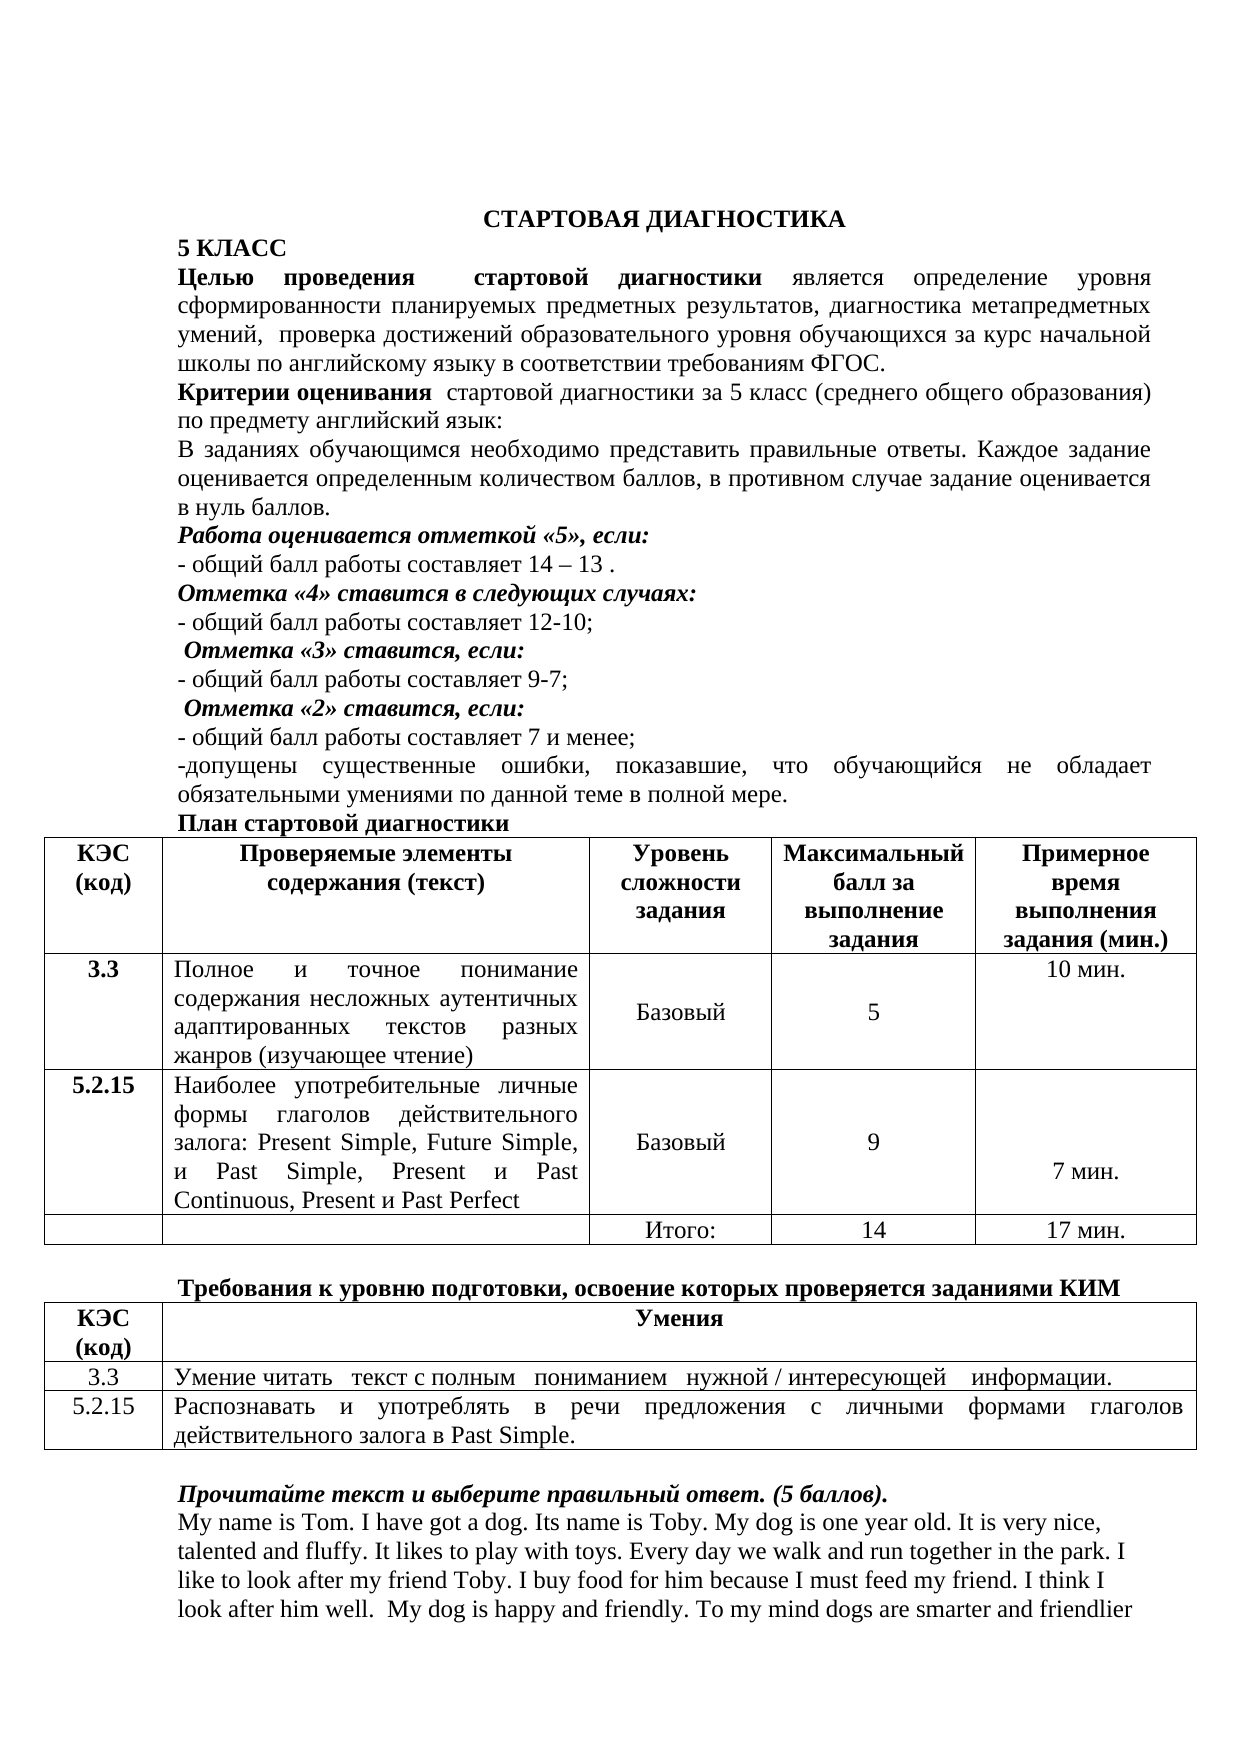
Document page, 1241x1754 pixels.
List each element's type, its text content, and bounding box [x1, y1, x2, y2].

table_cell [163, 1215, 589, 1243]
table_cell 14 [772, 1215, 975, 1243]
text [177, 1507, 1152, 1622]
text - общий балл работы составляет 12-10; [177, 607, 1152, 636]
table_cell 3.3 [45, 954, 162, 1069]
text Целью проведения стартовой диагностики является определение уровня сформированности планируемых предметных результатов, диагностика метапредметных умений, проверка достижений образовательного уровня обучающихся за курс начальной школы по английскому языку в соответствии требованиям ФГОС. [177, 262, 1152, 377]
text -допущены существенные ошибки, показавшие, что обучающийся не обладает обязательными умениями по данной теме в полной мере. [177, 751, 1152, 808]
text Отметка «4» ставится в следующих случаях: [177, 578, 1152, 607]
text Прочитайте текст и выберите правильный ответ. (5 баллов). [177, 1479, 1152, 1507]
table_header Уровень сложности задания [590, 838, 771, 953]
table_cell Распознавать и употреблять в речи предложения с личными формами глаголов действительного залога в Past Simple. [163, 1391, 1196, 1449]
table_header Проверяемые элементы содержания (текст) [163, 838, 589, 953]
table_cell 5 [772, 954, 975, 1069]
text 5 КЛАСС [177, 233, 1152, 262]
text В заданиях обучающимся необходимо представить правильные ответы. Каждое задание оценивается определенным количеством баллов, в противном случае задание оценивается в нуль баллов. [177, 434, 1152, 521]
table_header Максимальный балл за выполнение задания [772, 838, 975, 953]
table_header Умения [163, 1303, 1196, 1361]
table_cell Базовый [590, 954, 771, 1069]
text Работа оценивается отметкой «5», если: [177, 521, 1152, 549]
table_cell 9 [772, 1070, 975, 1214]
text Критерии оценивания стартовой диагностики за 5 класс (среднего общего образования) по предмету английский язык: [177, 377, 1152, 434]
table_cell 17 мин. [976, 1215, 1196, 1243]
table_cell 5.2.15 [45, 1070, 162, 1214]
table_cell Полное и точное понимание содержания несложных аутентичных адаптированных текстов разных жанров (изучающее чтение) [163, 954, 589, 1069]
text - общий балл работы составляет 7 и менее; [177, 722, 1152, 751]
list Требования к уровню подготовки, освоение которых проверяется заданиями КИМ [177, 1273, 1152, 1302]
text - общий балл работы составляет 14 – 13 . [177, 549, 1152, 578]
table_cell Наиболее употребительные личные формы глаголов действительного залога: Present Simple, Future Simple, и Past Simple, Present и Past Continuous, Present и Past Perfect [163, 1070, 589, 1214]
text СТАРТОВАЯ ДИАГНОСТИКА [177, 204, 1152, 233]
table_cell [45, 1215, 162, 1243]
table_cell Базовый [590, 1070, 771, 1214]
table_cell 10 мин. [976, 954, 1196, 1069]
list План стартовой диагностики [177, 808, 1152, 837]
table_cell 3.3 [45, 1362, 162, 1390]
text Отметка «2» ставится, если: [177, 693, 1152, 722]
table_cell 7 мин. [976, 1070, 1196, 1214]
text - общий балл работы составляет 9-7; [177, 664, 1152, 693]
text Отметка «3» ставится, если: [177, 636, 1152, 664]
table_header Примерное время выполнения задания (мин.) [976, 838, 1196, 953]
table_header КЭС (код) [45, 838, 162, 953]
table_header КЭС (код) [45, 1303, 162, 1361]
table_cell Итого: [590, 1215, 771, 1243]
table_cell 5.2.15 [45, 1391, 162, 1449]
table_cell Умение читать текст с полным пониманием нужной / интересующей информации. [163, 1362, 1196, 1390]
